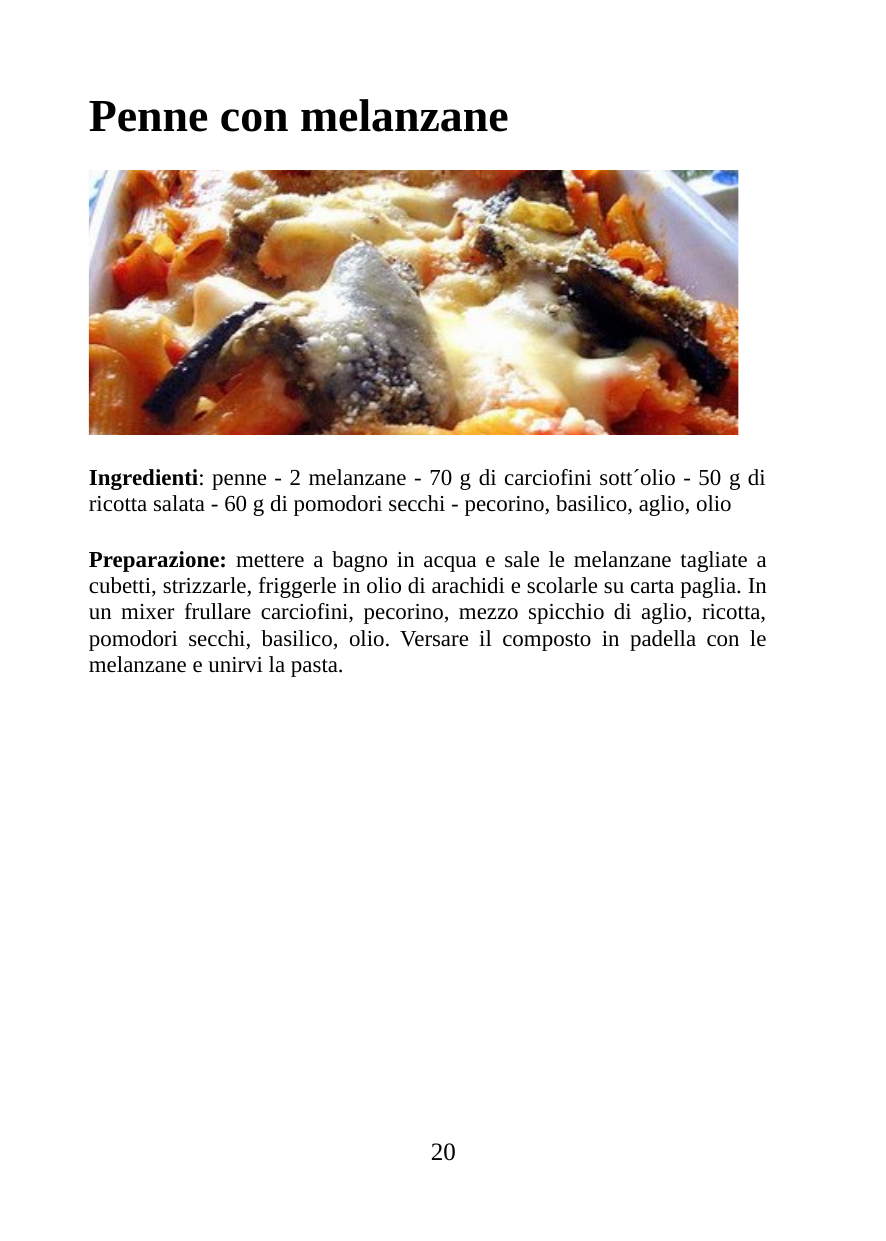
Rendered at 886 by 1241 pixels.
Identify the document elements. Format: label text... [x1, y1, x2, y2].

text Ingredienti: penne - 2 melanzane - 70 g di carciofini sott´olio - 50 g di ricotta salata - 60 g di pomodori secchi - pecorino, basilico, aglio, olio [89, 464, 768, 516]
picture [88, 170, 739, 435]
subtitle Penne con melanzane [89, 89, 768, 141]
subtitle Preparazione: mettere a bagno in acqua e sale le melanzane tagliate a cubetti, strizzarle, friggerle in olio di arachidi e scolarle su carta paglia. In un mixer frullare carciofini, pecorino, mezzo spicchio di aglio, ricotta, pomodori secchi, basilico, olio. Versare il composto in padella con le melanzane e unirvi la pasta. [89, 546, 768, 677]
